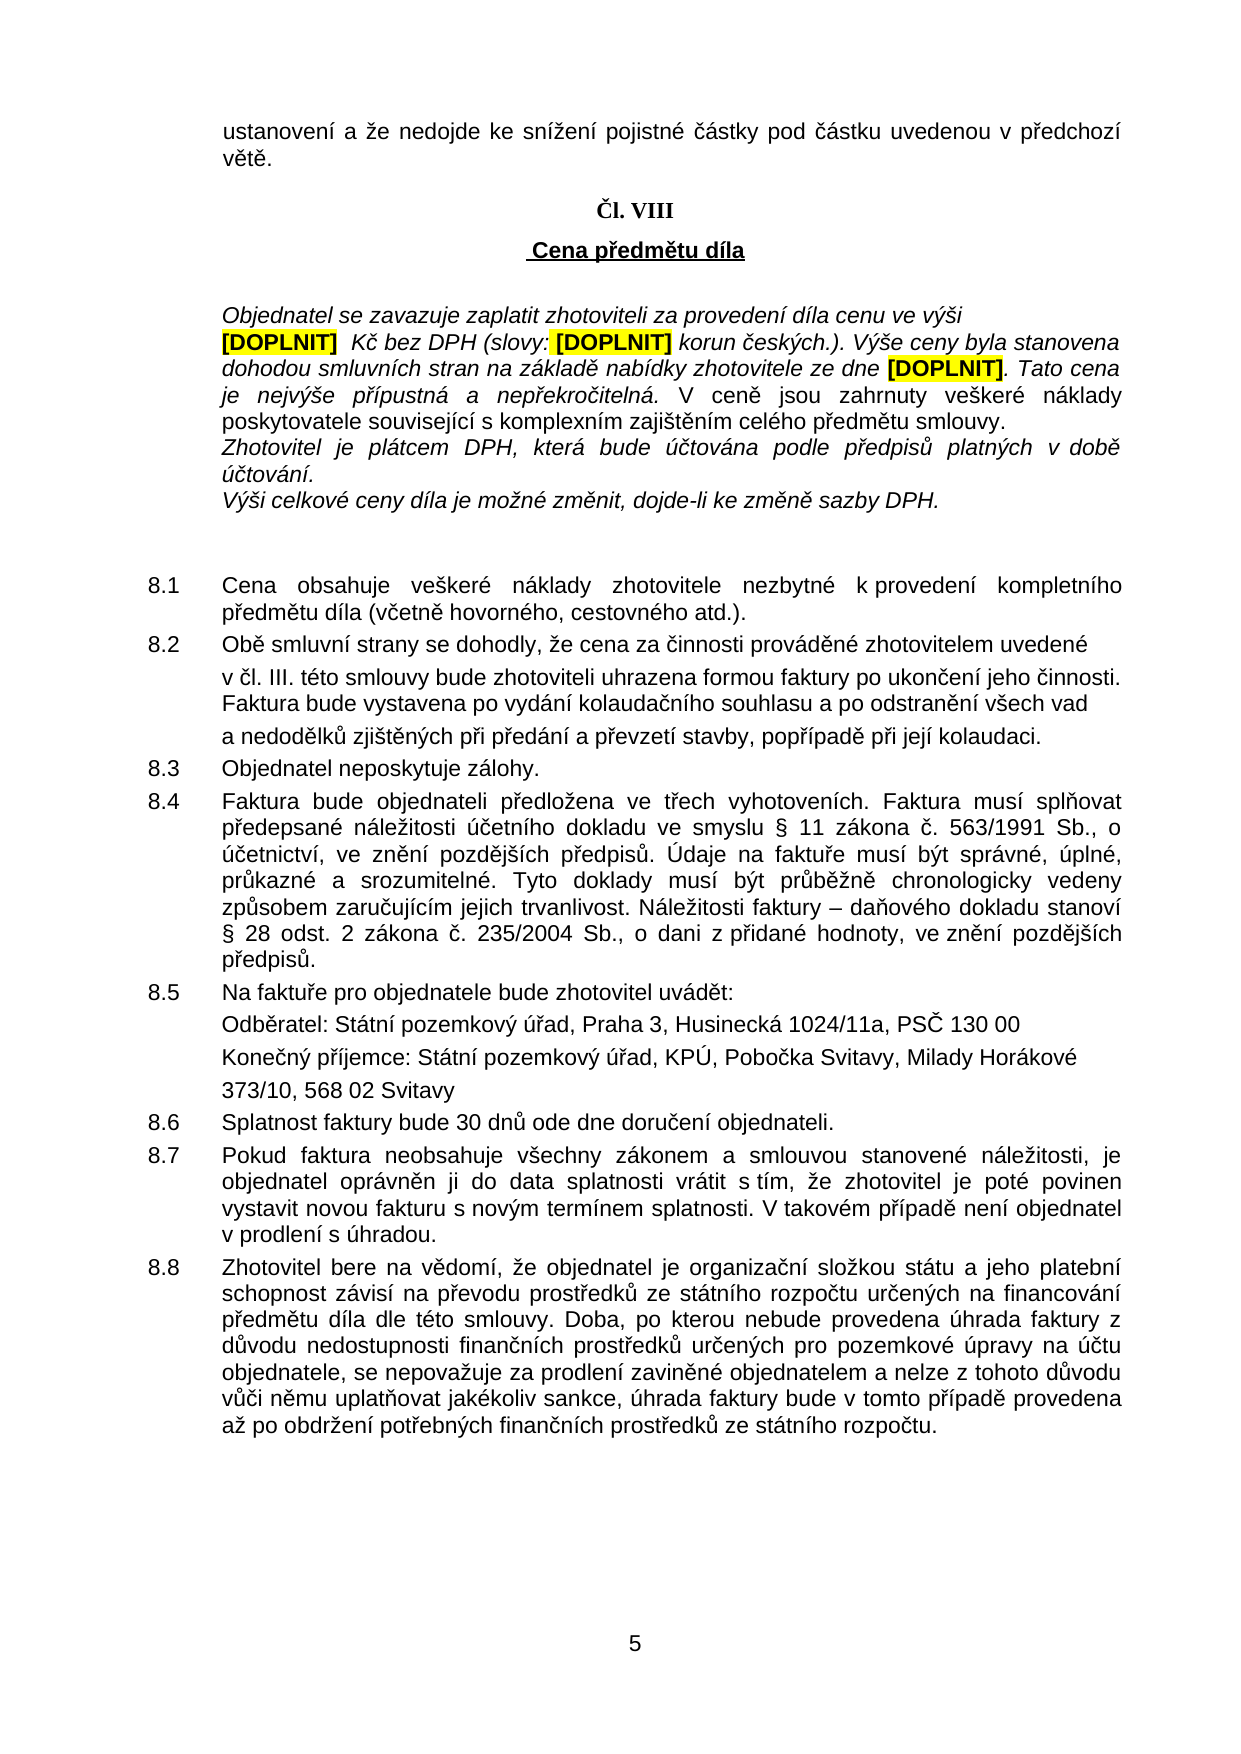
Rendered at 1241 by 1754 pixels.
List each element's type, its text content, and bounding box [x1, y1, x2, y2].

subtitle Cena předmětu díla [148, 237, 1122, 263]
list Objednatel se zavazuje zaplatit zhotoviteli za provedení díla cenu ve výši [222, 302, 1122, 329]
list Obě smluvní strany se dohodly, že cena za činnosti prováděné zhotovitelem uvedené [148, 631, 1122, 658]
list Pokud faktura neobsahuje všechny zákonem a smlouvou stanovené náležitosti, je objednatel oprávněn ji do data splatnosti vrátit s tím, že zhotovitel je poté povinen vystavit novou fakturu s novým termínem splatnosti. V takovém případě není objednatel v prodlení s úhradou. [148, 1142, 1122, 1247]
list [148, 118, 1122, 171]
text Zhotovitel je plátcem DPH, která bude účtována podle předpisů platných v době účtování. [222, 434, 1122, 487]
list Splatnost faktury bude 30 dnů ode dne doručení objednateli. [148, 1109, 1122, 1136]
list Objednatel neposkytuje zálohy. [148, 755, 1122, 782]
text v čl. III. této smlouvy bude zhotoviteli uhrazena formou faktury po ukončení jeho činnosti. Faktura bude vystavena po vydání kolaudačního souhlasu a po odstranění všech vad [222, 664, 1122, 717]
text 373/10, 568 02 Svitavy [185, 1077, 1122, 1103]
subtitle Čl. VIII [148, 197, 1122, 223]
list Cena obsahuje veškeré náklady zhotovitele nezbytné k provedení kompletního předmětu díla (včetně hovorného, cestovného atd.). [148, 572, 1122, 625]
text Konečný příjemce: Státní pozemkový úřad, KPÚ, Pobočka Svitavy, Milady Horákové [185, 1044, 1122, 1070]
text a nedodělků zjištěných při předání a převzetí stavby, popřípadě při její kolaudaci. [221, 723, 1122, 749]
list Faktura bude objednateli předložena ve třech vyhotoveních. Faktura musí splňovat předepsané náležitosti účetního dokladu ve smyslu § 11 zákona č. 563/1991 Sb., o účetnictví, ve znění pozdějších předpisů. Údaje na faktuře musí být správné, úplné, průkazné a srozumitelné. Tyto doklady musí být průběžně chronologicky vedeny způsobem zaručujícím jejich trvanlivost. Náležitosti faktury – daňového dokladu stanoví § 28 odst. 2 zákona č. 235/2004 Sb., o dani z přidané hodnoty, ve znění pozdějších předpisů. [148, 788, 1122, 972]
text Odběratel: Státní pozemkový úřad, Praha 3, Husinecká 1024/11a, PSČ 130 00 [185, 1011, 1122, 1038]
list Zhotovitel bere na vědomí, že objednatel je organizační složkou státu a jeho platební schopnost závisí na převodu prostředků ze státního rozpočtu určených na financování předmětu díla dle této smlouvy. Doba, po kterou nebude provedena úhrada faktury z důvodu nedostupnosti finančních prostředků určených pro pozemkové úpravy na účtu objednatele, se nepovažuje za prodlení zaviněné objednatelem a nelze z tohoto důvodu vůči němu uplatňovat jakékoliv sankce, úhrada faktury bude v tomto případě provedena až po obdržení potřebných finančních prostředků ze státního rozpočtu. [148, 1253, 1122, 1438]
list Na faktuře pro objednatele bude zhotovitel uvádět: [148, 979, 1122, 1005]
text Výši celkové ceny díla je možné změnit, dojde-li ke změně sazby DPH. [222, 487, 1122, 513]
list [DOPLNIT] Kč bez DPH (slovy: [DOPLNIT] korun českých.). Výše ceny byla stanovena dohodou smluvních stran na základě nabídky zhotovitele ze dne [DOPLNIT]. Tato cena je nejvýše přípustná a nepřekročitelná. V ceně jsou zahrnuty veškeré náklady poskytovatele související s komplexním zajištěním celého předmětu smlouvy. [222, 329, 1122, 434]
